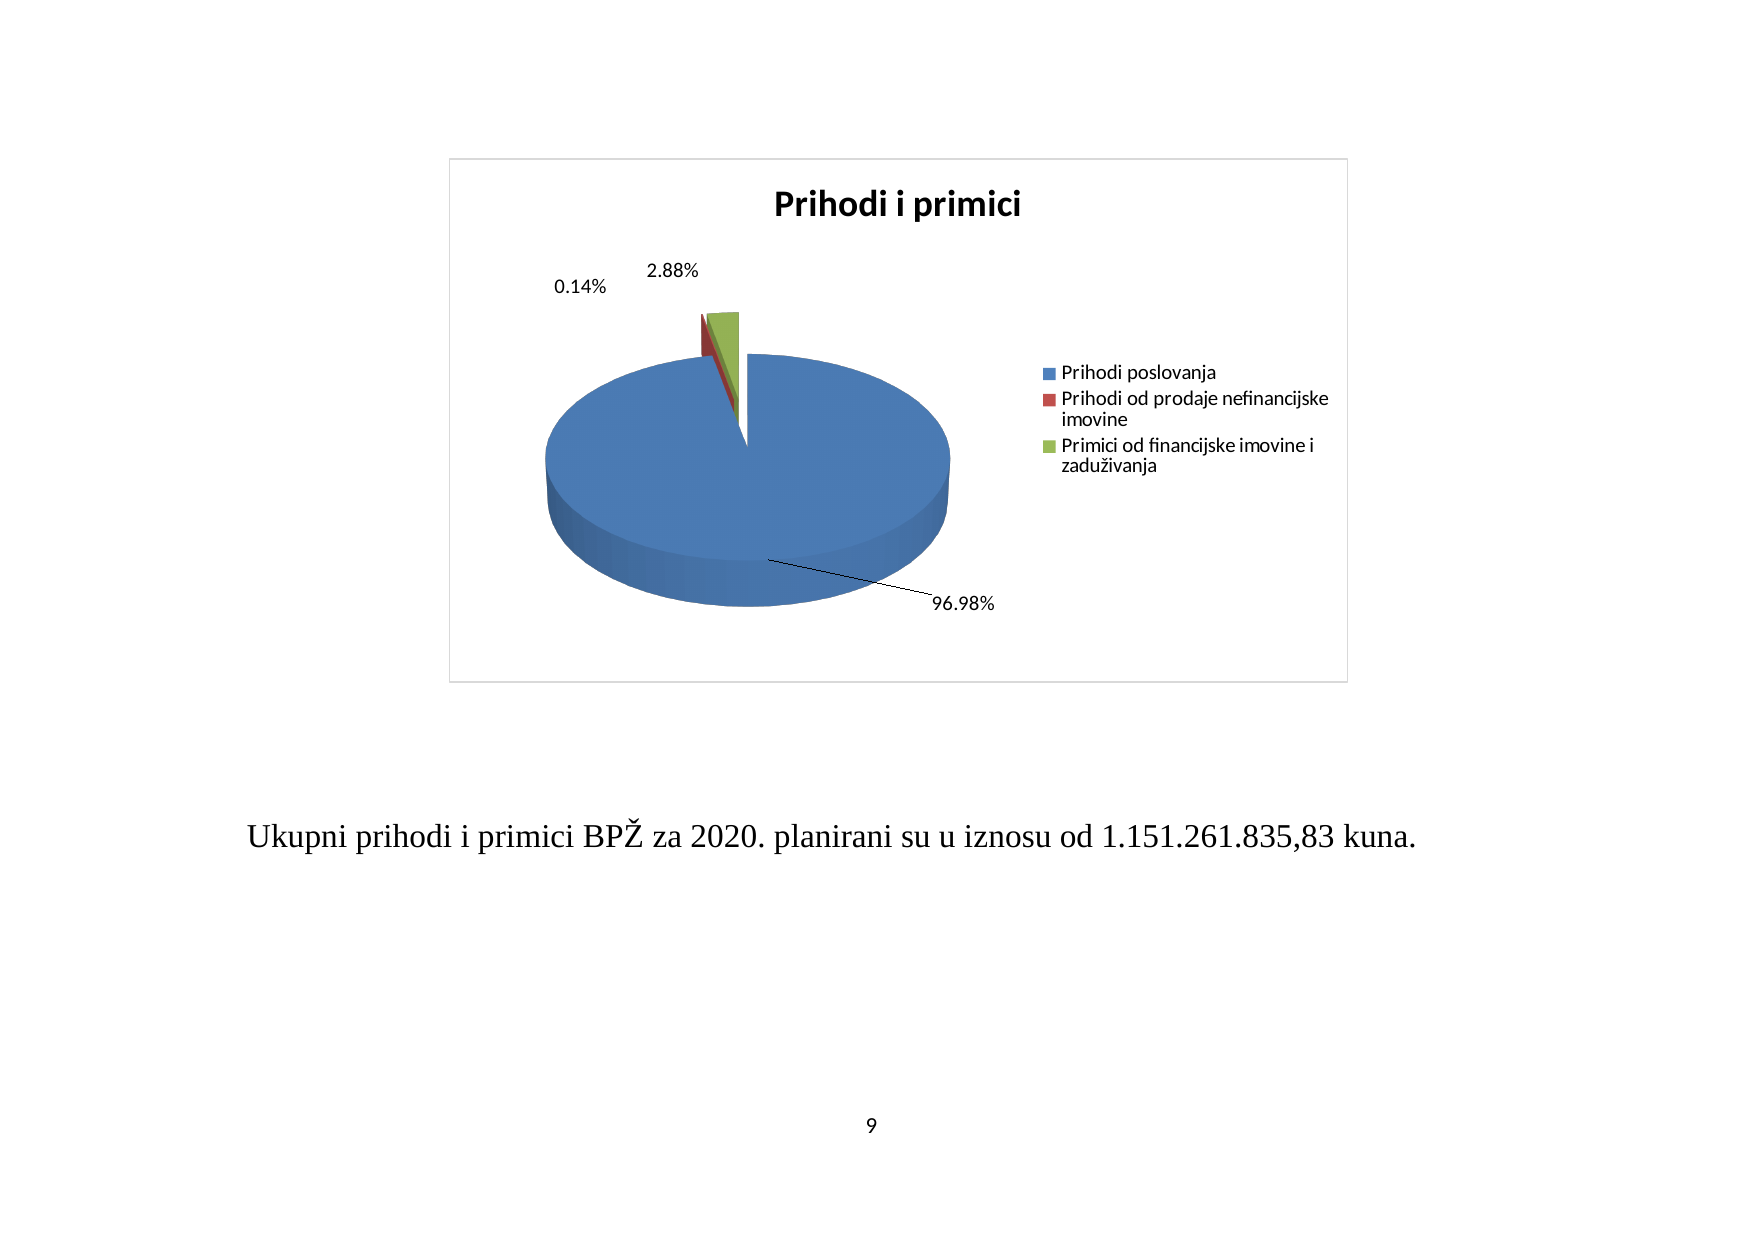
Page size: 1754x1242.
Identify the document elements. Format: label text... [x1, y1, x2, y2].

text Ukupni prihodi i primici BPŽ za 2020. planirani su u iznosu od 1.151.261.835,83 kuna. [173, 817, 1618, 855]
